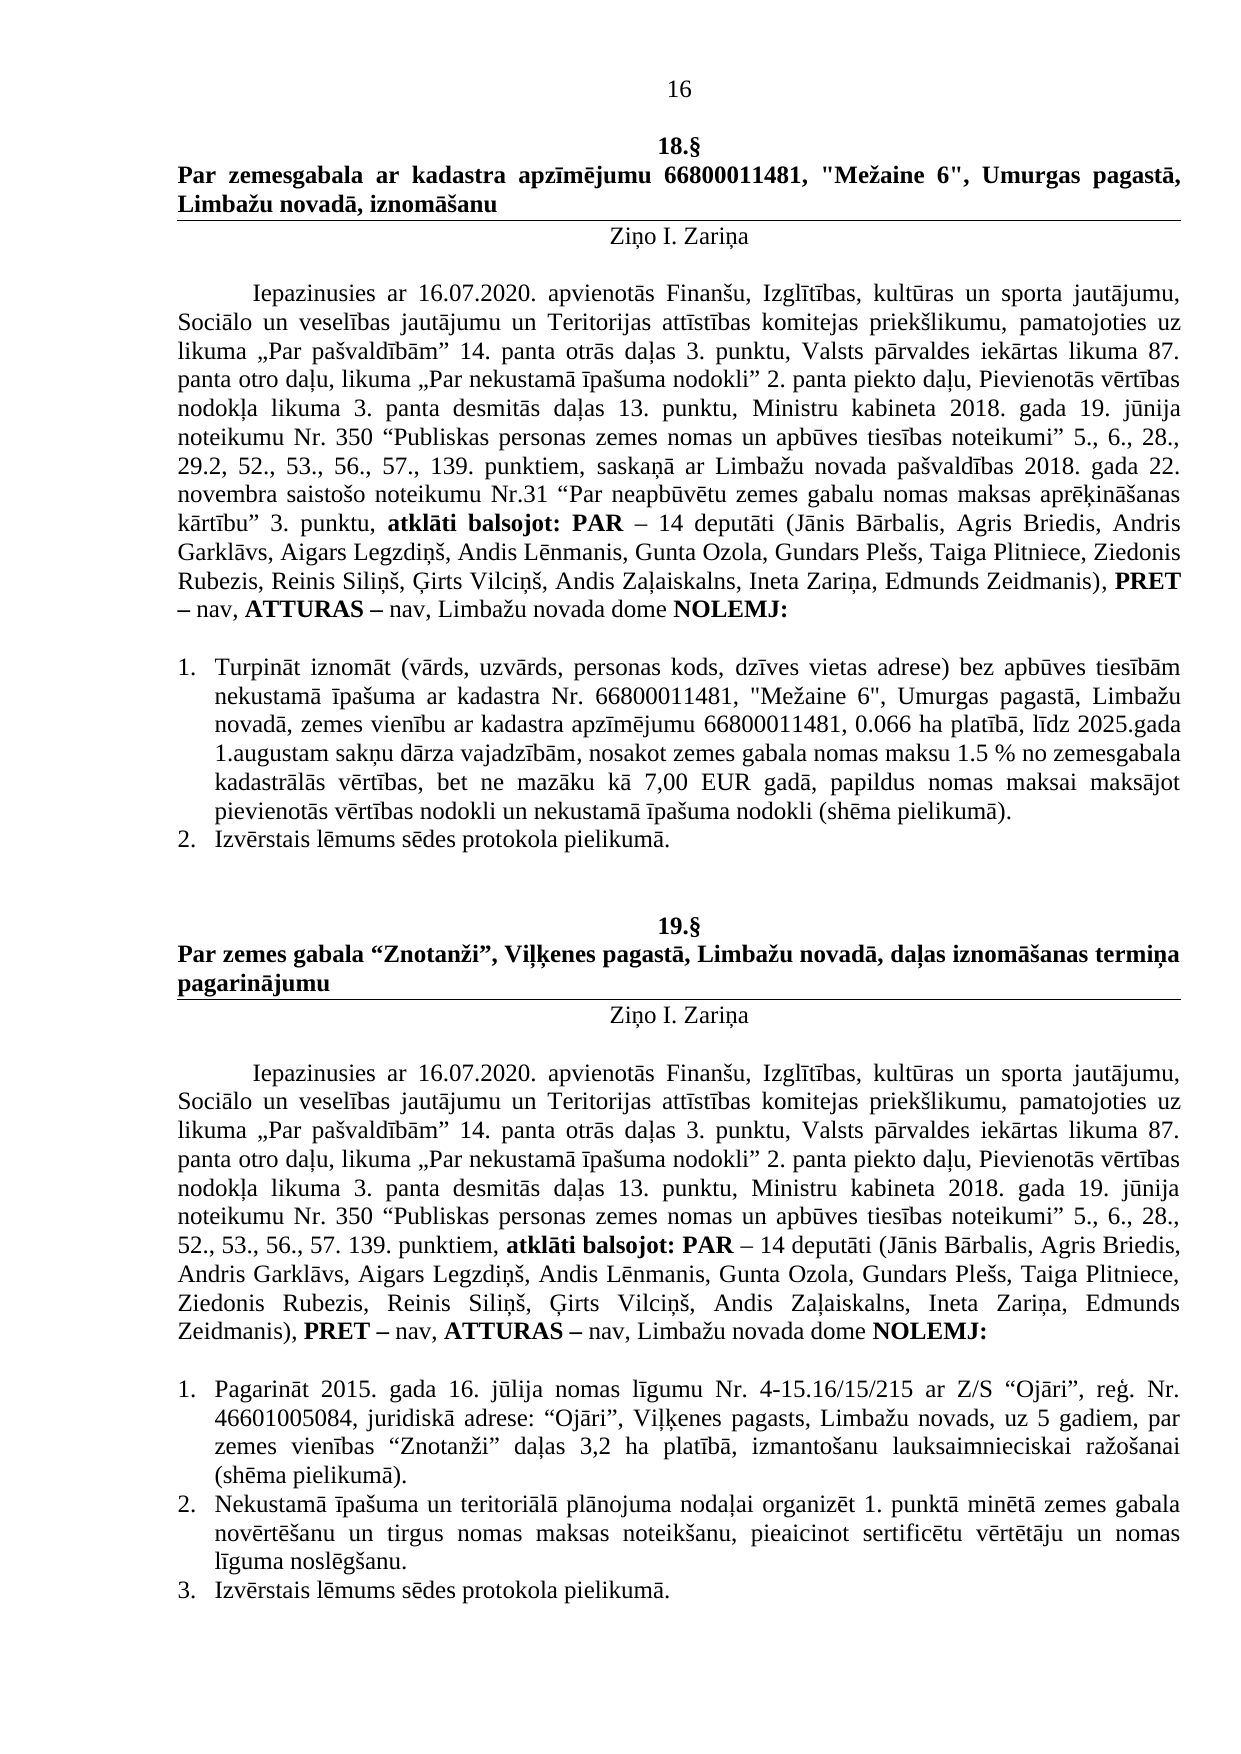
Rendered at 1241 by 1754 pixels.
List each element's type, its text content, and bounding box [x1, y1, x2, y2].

text 18.§ [177, 131, 1181, 160]
text Par zemes gabala “Znotanži”, Viļķenes pagastā, Limbažu novadā, daļas iznomāšanas termiņa pagarinājumu [177, 939, 1181, 999]
list Turpināt iznomāt (vārds, uzvārds, personas kods, dzīves vietas adrese) bez apbūves tiesībām nekustamā īpašuma ar kadastra Nr. 66800011481, "Mežaine 6", Umurgas pagastā, Limbažu novadā, zemes vienību ar kadastra apzīmējumu 66800011481, 0.066 ha platībā, līdz 2025.gada 1.augustam sakņu dārza vajadzībām, nosakot zemes gabala nomas maksu 1.5 % no zemesgabala kadastrālās vērtības, bet ne mazāku kā 7,00 EUR gadā, papildus nomas maksai maksājot pievienotās vērtības nodokli un nekustamā īpašuma nodokli (shēma pielikumā). [177, 652, 1181, 824]
text Iepazinusies ar 16.07.2020. apvienotās Finanšu, Izglītības, kultūras un sporta jautājumu, Sociālo un veselības jautājumu un Teritorijas attīstības komitejas priekšlikumu, pamatojoties uz likuma „Par pašvaldībām” 14. panta otrās daļas 3. punktu, Valsts pārvaldes iekārtas likuma 87. panta otro daļu, likuma „Par nekustamā īpašuma nodokli” 2. panta piekto daļu, Pievienotās vērtības nodokļa likuma 3. panta desmitās daļas 13. punktu, Ministru kabineta 2018. gada 19. jūnija noteikumu Nr. 350 “Publiskas personas zemes nomas un apbūves tiesības noteikumi” 5., 6., 28., 29.2, 52., 53., 56., 57., 139. punktiem, saskaņā ar Limbažu novada pašvaldības 2018. gada 22. novembra saistošo noteikumu Nr.31 “Par neapbūvētu zemes gabalu nomas maksas aprēķināšanas kārtību” 3. punktu, atklāti balsojot: PAR – 14 deputāti (Jānis Bārbalis, Agris Briedis, Andris Garklāvs, Aigars Legzdiņš, Andis Lēnmanis, Gunta Ozola, Gundars Plešs, Taiga Plitniece, Ziedonis Rubezis, Reinis Siliņš, Ģirts Vilciņš, Andis Zaļaiskalns, Ineta Zariņa, Edmunds Zeidmanis), PRET – nav, ATTURAS – nav, Limbažu novada dome NOLEMJ: [177, 278, 1181, 623]
text Iepazinusies ar 16.07.2020. apvienotās Finanšu, Izglītības, kultūras un sporta jautājumu, Sociālo un veselības jautājumu un Teritorijas attīstības komitejas priekšlikumu, pamatojoties uz likuma „Par pašvaldībām” 14. panta otrās daļas 3. punktu, Valsts pārvaldes iekārtas likuma 87. panta otro daļu, likuma „Par nekustamā īpašuma nodokli” 2. panta piekto daļu, Pievienotās vērtības nodokļa likuma 3. panta desmitās daļas 13. punktu, Ministru kabineta 2018. gada 19. jūnija noteikumu Nr. 350 “Publiskas personas zemes nomas un apbūves tiesības noteikumi” 5., 6., 28., 52., 53., 56., 57. 139. punktiem, atklāti balsojot: PAR – 14 deputāti (Jānis Bārbalis, Agris Briedis, Andris Garklāvs, Aigars Legzdiņš, Andis Lēnmanis, Gunta Ozola, Gundars Plešs, Taiga Plitniece, Ziedonis Rubezis, Reinis Siliņš, Ģirts Vilciņš, Andis Zaļaiskalns, Ineta Zariņa, Edmunds Zeidmanis), PRET – nav, ATTURAS – nav, Limbažu novada dome NOLEMJ: [177, 1058, 1181, 1345]
text Par zemesgabala ar kadastra apzīmējumu 66800011481, "Mežaine 6", Umurgas pagastā, Limbažu novadā, iznomāšanu [177, 160, 1181, 220]
list Pagarināt 2015. gada 16. jūlija nomas līgumu Nr. 4-15.16/15/215 ar Z/S “Ojāri”, reģ. Nr. 46601005084, juridiskā adrese: “Ojāri”, Viļķenes pagasts, Limbažu novads, uz 5 gadiem, par zemes vienības “Znotanži” daļas 3,2 ha platībā, izmantošanu lauksaimnieciskai ražošanai (shēma pielikumā). [177, 1374, 1181, 1489]
list Izvērstais lēmums sēdes protokola pielikumā. [177, 1575, 1181, 1604]
text Ziņo I. Zariņa [177, 221, 1181, 249]
list Nekustamā īpašuma un teritoriālā plānojuma nodaļai organizēt 1. punktā minētā zemes gabala novērtēšanu un tirgus nomas maksas noteikšanu, pieaicinot sertificētu vērtētāju un nomas līguma noslēgšanu. [177, 1489, 1181, 1575]
text Ziņo I. Zariņa [177, 1000, 1181, 1029]
list Izvērstais lēmums sēdes protokola pielikumā. [177, 824, 1181, 853]
text 19.§ [177, 911, 1181, 939]
